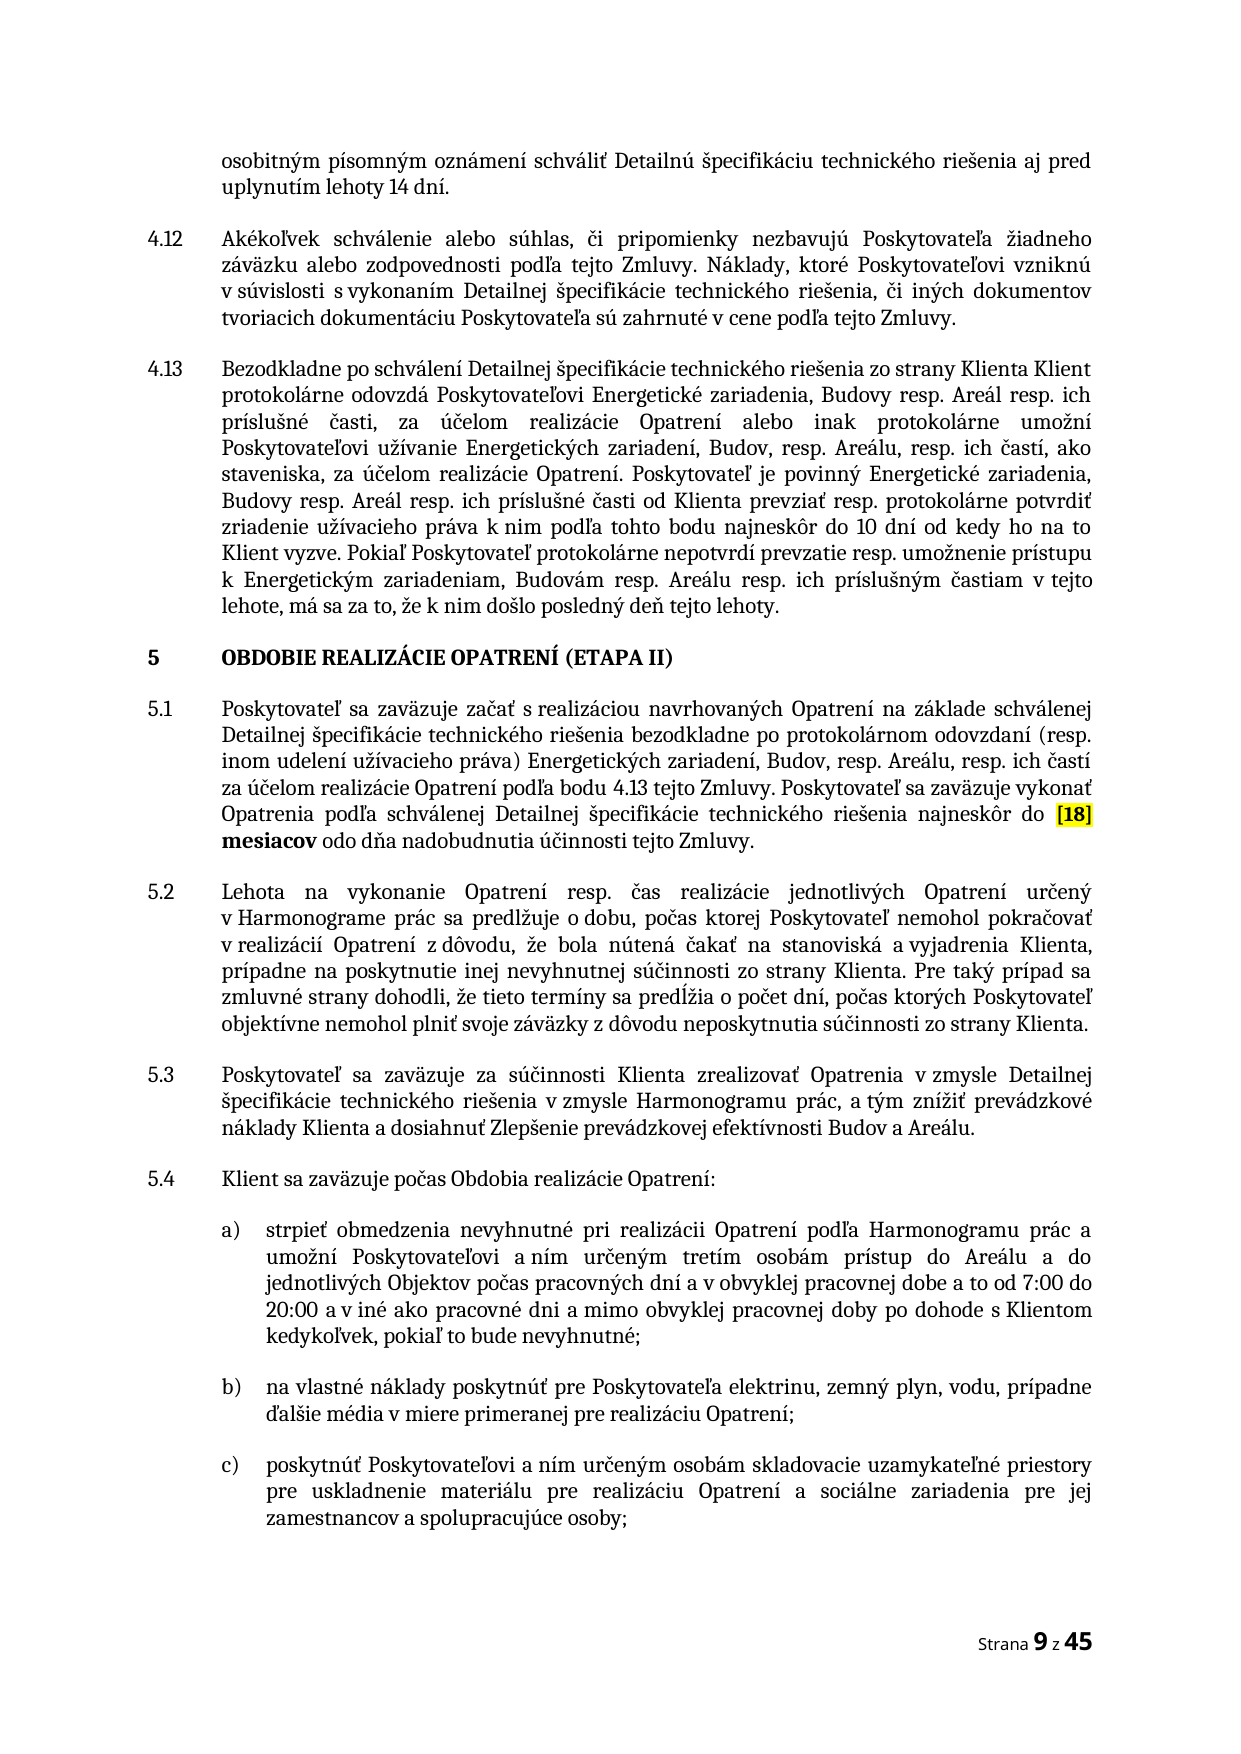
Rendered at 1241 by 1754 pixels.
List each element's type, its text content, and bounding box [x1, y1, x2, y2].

list Lehota na vykonanie Opatrení resp. čas realizácie jednotlivých Opatrení určený v Harmonograme prác sa predlžuje o dobu, počas ktorej Poskytovateľ nemohol pokračovať v realizácií Opatrení z dôvodu, že bola nútená čakať na stanoviská a vyjadrenia Klienta, prípadne na poskytnutie inej nevyhnutnej súčinnosti zo strany Klienta. Pre taký prípad sa zmluvné strany dohodli, že tieto termíny sa predĺžia o počet dní, počas ktorých Poskytovateľ objektívne nemohol plniť svoje záväzky z dôvodu neposkytnutia súčinnosti zo strany Klienta. [148, 879, 1093, 1037]
list Poskytovateľ sa zaväzuje začať s realizáciou navrhovaných Opatrení na základe schválenej Detailnej špecifikácie technického riešenia bezodkladne po protokolárnom odovzdaní (resp. inom udelení užívacieho práva) Energetických zariadení, Budov, resp. Areálu, resp. ich častí za účelom realizácie Opatrení podľa bodu 4.13 tejto Zmluvy. Poskytovateľ sa zaväzuje vykonať Opatrenia podľa schválenej Detailnej špecifikácie technického riešenia najneskôr do [18] mesiacov odo dňa nadobudnutia účinnosti tejto Zmluvy. [148, 696, 1093, 854]
list Obdobie Realizácie Opatrení (Etapa II) [148, 644, 1093, 671]
list Akékoľvek schválenie alebo súhlas, či pripomienky nezbavujú Poskytovateľa žiadneho záväzku alebo zodpovednosti podľa tejto Zmluvy. Náklady, ktoré Poskytovateľovi vzniknú v súvislosti s vykonaním Detailnej špecifikácie technického riešenia, či iných dokumentov tvoriacich dokumentáciu Poskytovateľa sú zahrnuté v cene podľa tejto Zmluvy. [148, 225, 1093, 331]
list Klient sa zaväzuje počas Obdobia realizácie Opatrení: [148, 1166, 1093, 1192]
list na vlastné náklady poskytnúť pre Poskytovateľa elektrinu, zemný plyn, vodu, prípadne ďalšie média v miere primeranej pre realizáciu Opatrení; [221, 1374, 1093, 1427]
list strpieť obmedzenia nevyhnutné pri realizácii Opatrení podľa Harmonogramu prác a umožní Poskytovateľovi a ním určeným tretím osobám prístup do Areálu a do jednotlivých Objektov počas pracovných dní a v obvyklej pracovnej dobe a to od 7:00 do 20:00 a v iné ako pracovné dni a mimo obvyklej pracovnej doby po dohode s Klientom kedykoľvek, pokiaľ to bude nevyhnutné; [221, 1217, 1093, 1349]
list Bezodkladne po schválení Detailnej špecifikácie technického riešenia zo strany Klienta Klient protokolárne odovzdá Poskytovateľovi Energetické zariadenia, Budovy resp. Areál resp. ich príslušné časti, za účelom realizácie Opatrení alebo inak protokolárne umožní Poskytovateľovi užívanie Energetických zariadení, Budov, resp. Areálu, resp. ich častí, ako staveniska, za účelom realizácie Opatrení. Poskytovateľ je povinný Energetické zariadenia, Budovy resp. Areál resp. ich príslušné časti od Klienta prevziať resp. protokolárne potvrdiť zriadenie užívacieho práva k nim podľa tohto bodu najneskôr do 10 dní od kedy ho na to Klient vyzve. Pokiaľ Poskytovateľ protokolárne nepotvrdí prevzatie resp. umožnenie prístupu k Energetickým zariadeniam, Budovám resp. Areálu resp. ich príslušným častiam v tejto lehote, má sa za to, že k nim došlo posledný deň tejto lehoty. [148, 356, 1093, 619]
list Poskytovateľ sa zaväzuje za súčinnosti Klienta zrealizovať Opatrenia v zmysle Detailnej špecifikácie technického riešenia v zmysle Harmonogramu prác, a tým znížiť prevádzkové náklady Klienta a dosiahnuť Zlepšenie prevádzkovej efektívnosti Budov a Areálu. [148, 1062, 1093, 1141]
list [148, 148, 1093, 200]
list poskytnúť Poskytovateľovi a ním určeným osobám skladovacie uzamykateľné priestory pre uskladnenie materiálu pre realizáciu Opatrení a sociálne zariadenia pre jej zamestnancov a spolupracujúce osoby; [221, 1452, 1093, 1531]
